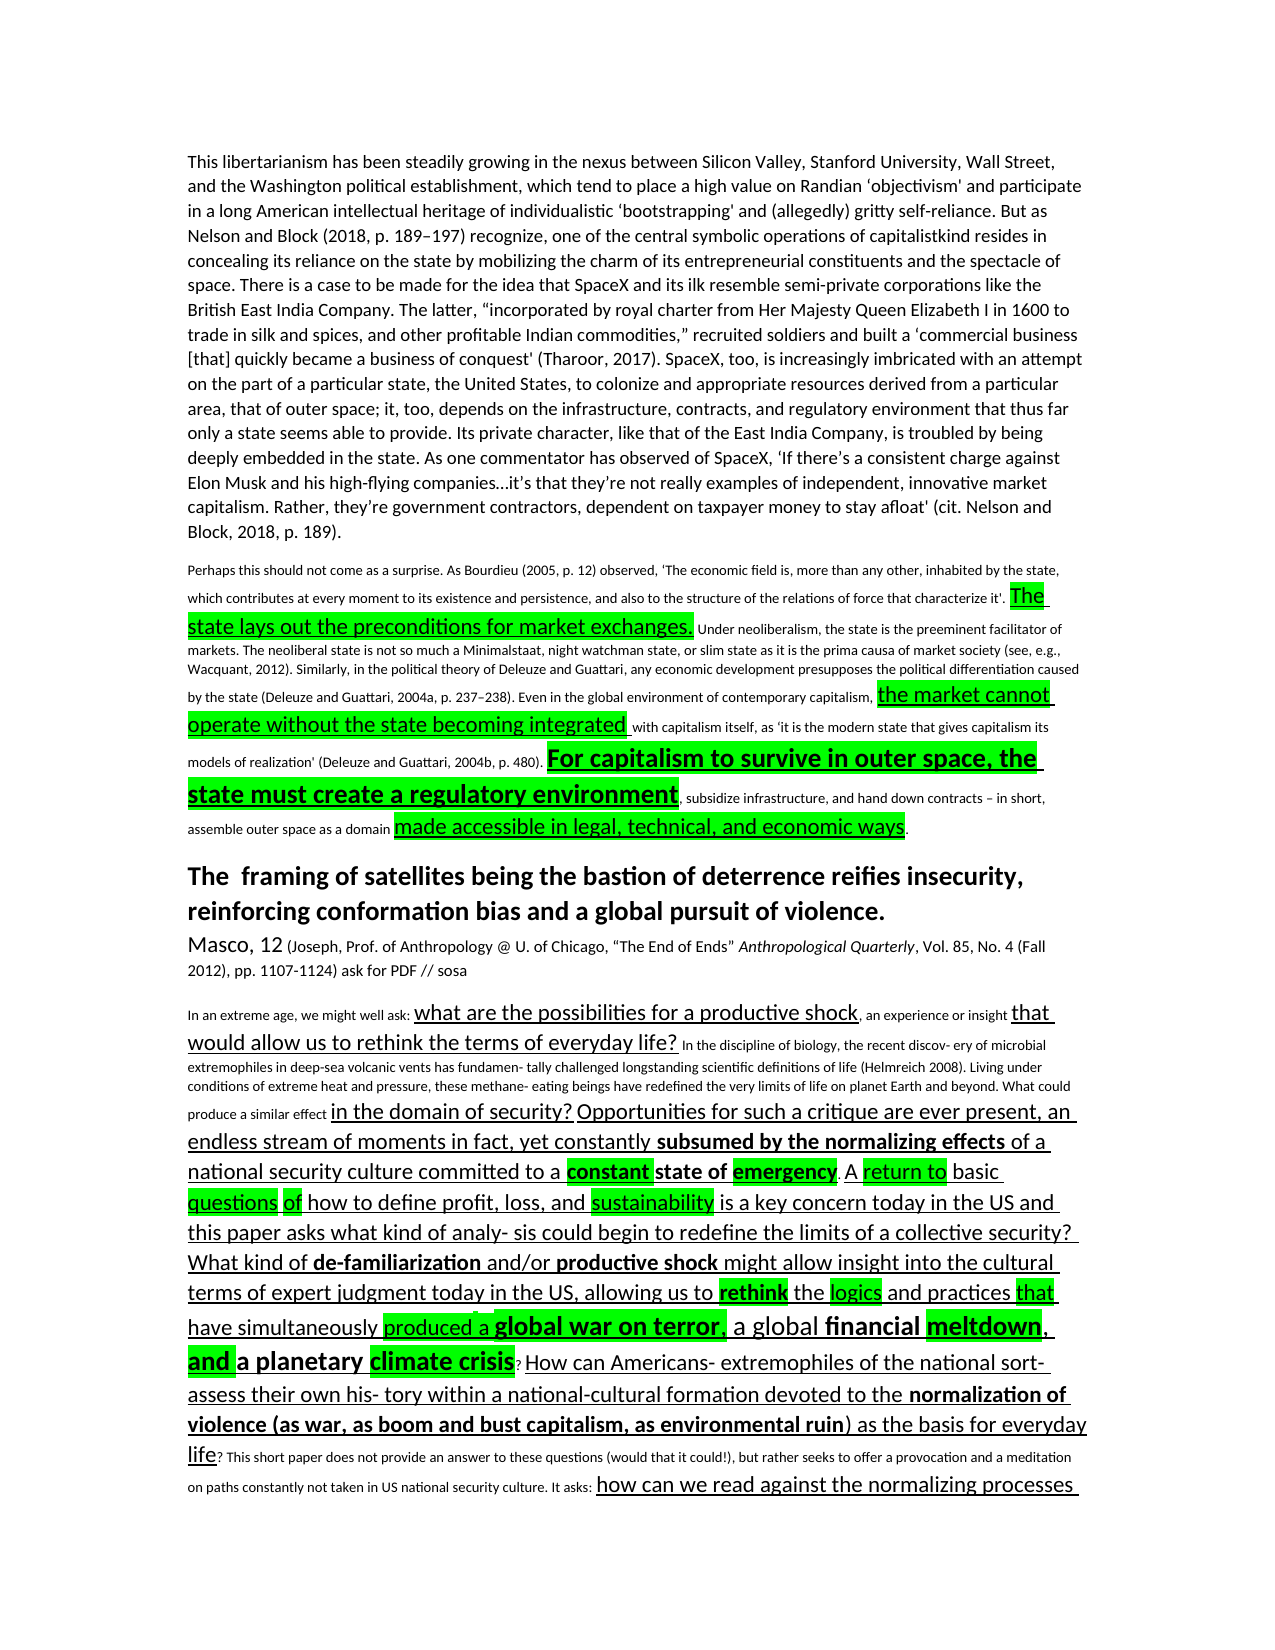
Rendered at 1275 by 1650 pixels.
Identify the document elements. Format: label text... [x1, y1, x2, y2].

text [187, 998, 1087, 1434]
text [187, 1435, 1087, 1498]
subtitle The framing of satellites being the bastion of deterrence reifies insecurity, reinforcing conformation bias and a global pursuit of violence. [187, 859, 1087, 928]
text Masco, 12 (Joseph, Prof. of Anthropology @ U. of Chicago, “The End of Ends” Anthropological Quarterly, Vol. 85, No. 4 (Fall 2012), pp. 1107-1124) ask for PDF // sosa [187, 930, 1087, 980]
text Perhaps this should not come as a surprise. As Bourdieu (2005, p. 12) observed, ‘The economic field is, more than any other, inhabited by the state, which contributes at every moment to its existence and persistence, and also to the structure of the relations of force that characterize it'. The state lays out the preconditions for market exchanges. Under neoliberalism, the state is the preeminent facilitator of markets. The neoliberal state is not so much a Minimalstaat, night watchman state, or slim state as it is the prima causa of market society (see, e.g., Wacquant, 2012). Similarly, in the political theory of Deleuze and Guattari, any economic development presupposes the political differentiation caused by the state (Deleuze and Guattari, 2004a, p. 237–238). Even in the global environment of contemporary capitalism, the market cannot operate without the state becoming integrated with capitalism itself, as ‘it is the modern state that gives capitalism its models of realization' (Deleuze and Guattari, 2004b, p. 480). For capitalism to survive in outer space, the state must create a regulatory environment, subsidize infrastructure, and hand down contracts – in short, assemble outer space as a domain made accessible in legal, technical, and economic ways. [187, 562, 1087, 840]
text This libertarianism has been steadily growing in the nexus between Silicon Valley, Stanford University, Wall Street, and the Washington political establishment, which tend to place a high value on Randian ‘objectivism' and participate in a long American intellectual heritage of individualistic ‘bootstrapping' and (allegedly) gritty self-reliance. But as Nelson and Block (2018, p. 189–197) recognize, one of the central symbolic operations of capitalistkind resides in concealing its reliance on the state by mobilizing the charm of its entrepreneurial constituents and the spectacle of space. There is a case to be made for the idea that SpaceX and its ilk resemble semi-private corporations like the British East India Company. The latter, “incorporated by royal charter from Her Majesty Queen Elizabeth I in 1600 to trade in silk and spices, and other profitable Indian commodities,” recruited soldiers and built a ‘commercial business [that] quickly became a business of conquest' (Tharoor, 2017). SpaceX, too, is increasingly imbricated with an attempt on the part of a particular state, the United States, to colonize and appropriate resources derived from a particular area, that of outer space; it, too, depends on the infrastructure, contracts, and regulatory environment that thus far only a state seems able to provide. Its private character, like that of the East India Company, is troubled by being deeply embedded in the state. As one commentator has observed of SpaceX, ‘If there’s a consistent charge against Elon Musk and his high-flying companies…it’s that they’re not really examples of independent, innovative market capitalism. Rather, they’re government contractors, dependent on taxpayer money to stay afloat' (cit. Nelson and Block, 2018, p. 189). [187, 150, 1087, 543]
